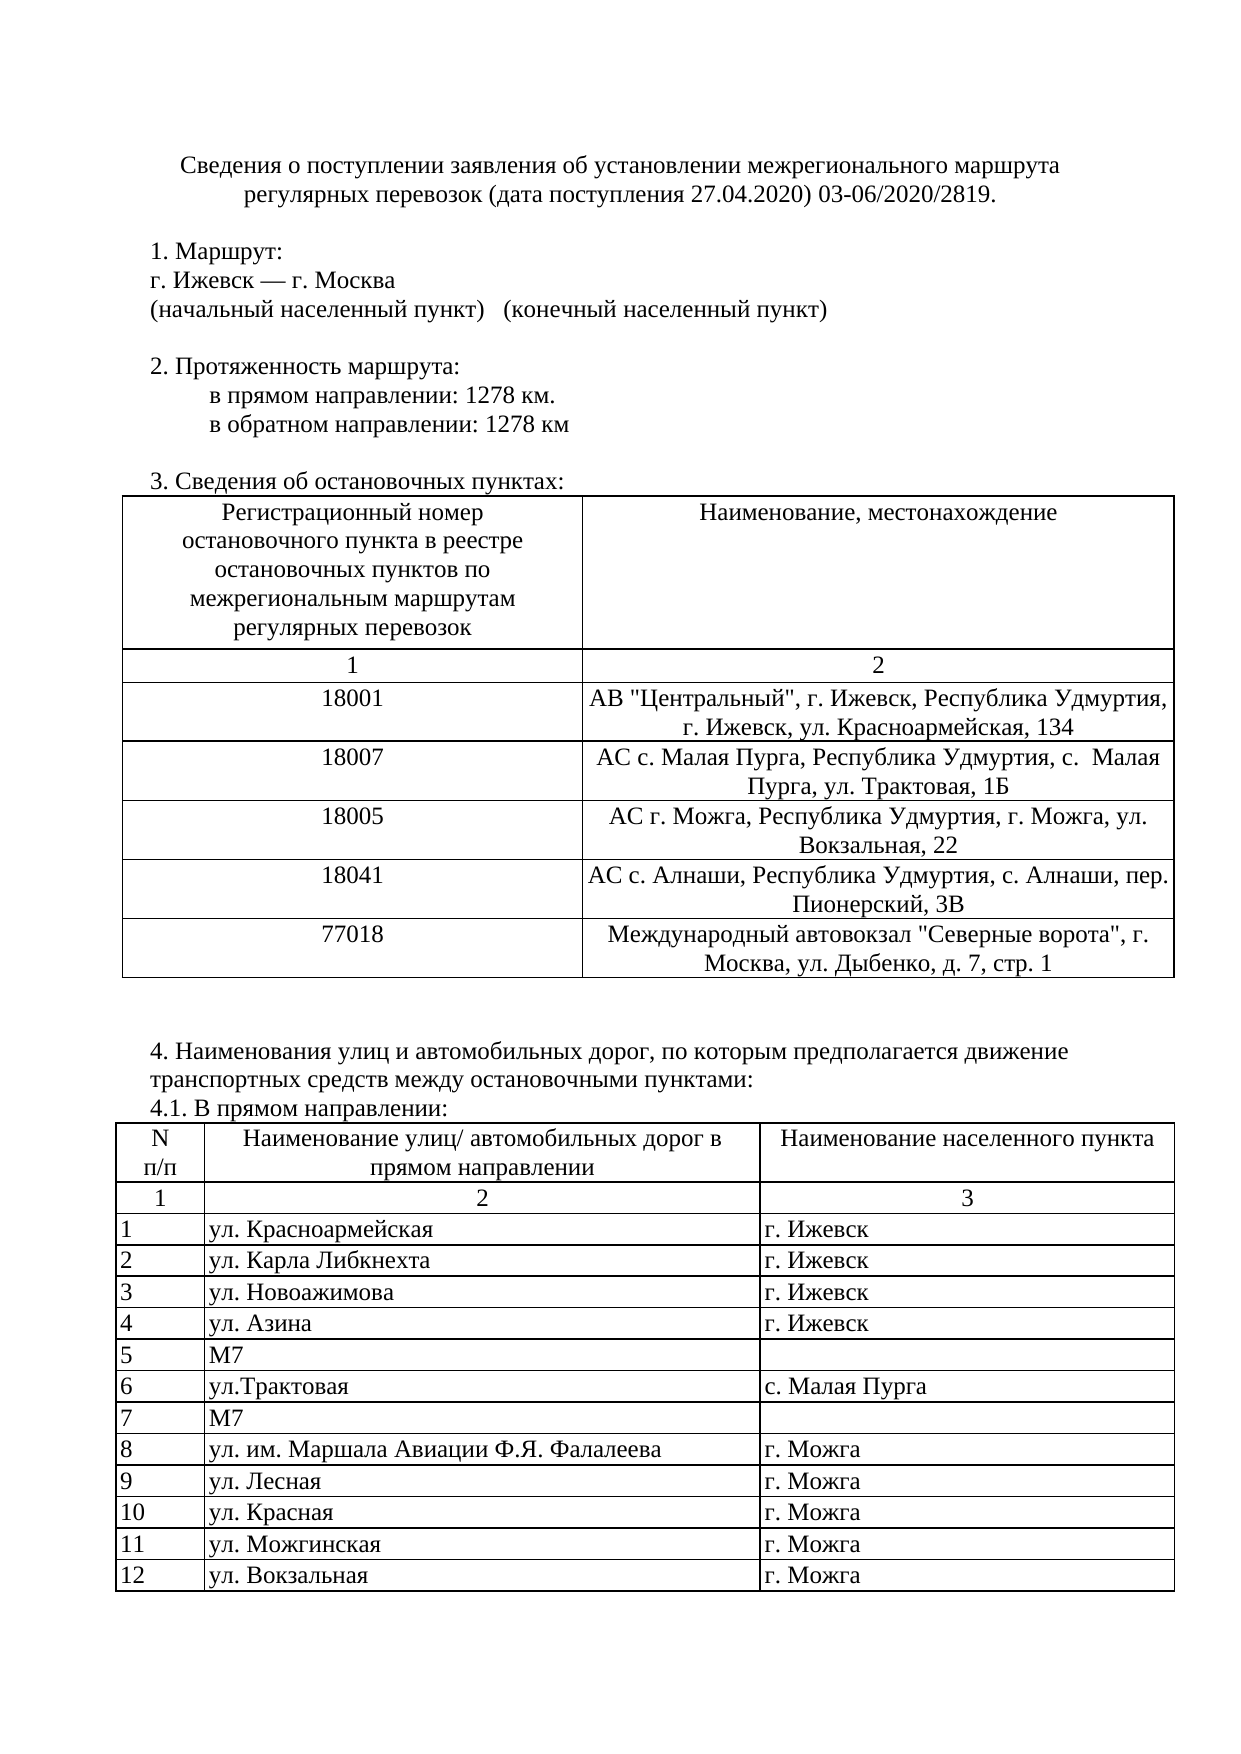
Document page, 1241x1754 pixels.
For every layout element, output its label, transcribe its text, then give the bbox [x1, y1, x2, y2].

table_cell [761, 1340, 1174, 1370]
table_cell АС с. Малая Пурга, Республика Удмуртия, с. Малая Пурга, ул. Трактовая, 1Б [583, 742, 1173, 799]
table_cell г. Можга [761, 1434, 1174, 1464]
table_cell 3 [117, 1277, 204, 1307]
table_cell 18001 [123, 683, 582, 740]
table_cell г. Можга [761, 1560, 1174, 1590]
table_cell г. Ижевск [761, 1246, 1174, 1275]
text в прямом направлении: 1278 км. [150, 380, 1090, 409]
text 4.1. В прямом направлении: [150, 1093, 1090, 1122]
table_cell ул. Красная [205, 1497, 759, 1527]
table_cell ул. Карла Либкнехта [205, 1246, 759, 1275]
table_cell АС с. Алнаши, Республика Удмуртия, с. Алнаши, пер. Пионерский, 3В [583, 860, 1173, 918]
table_cell г. Можга [761, 1466, 1174, 1496]
table_cell 9 [117, 1466, 204, 1496]
table_cell М7 [205, 1403, 759, 1433]
text Сведения о поступлении заявления об установлении межрегионального маршрута регулярных перевозок (дата поступления 27.04.2020) 03-06/2020/2819. [150, 150, 1090, 207]
text 3. Сведения об остановочных пунктах: [150, 466, 1090, 495]
table_cell 10 [117, 1497, 204, 1527]
table_cell М7 [205, 1340, 759, 1370]
table_cell 8 [117, 1434, 204, 1464]
table_cell 1 [117, 1214, 204, 1244]
table_cell ул. Новоажимова [205, 1277, 759, 1307]
table_header Наименование, местонахождение [583, 497, 1173, 648]
table_header N п/п [117, 1124, 204, 1181]
table_cell 77018 [123, 919, 582, 977]
table_cell г. Можга [761, 1529, 1174, 1558]
table_header Наименование населенного пункта [761, 1124, 1174, 1181]
text 4. Наименования улиц и автомобильных дорог, по которым предполагается движение транспортных средств между остановочными пунктами: [150, 1036, 1090, 1093]
table_cell 2 [583, 650, 1173, 681]
table_cell ул. им. Маршала Авиации Ф.Я. Фалалеева [205, 1434, 759, 1464]
text в обратном направлении: 1278 км [150, 409, 1090, 437]
table_cell АВ "Центральный", г. Ижевск, Республика Удмуртия, г. Ижевск, ул. Красноармейская, 134 [583, 683, 1173, 740]
text г. Ижевск — г. Москва [150, 265, 1090, 294]
table_cell г. Ижевск [761, 1277, 1174, 1307]
table_cell 2 [205, 1183, 759, 1212]
table_cell [761, 1403, 1174, 1433]
table_cell 11 [117, 1529, 204, 1558]
table_cell 1 [117, 1183, 204, 1212]
table_cell г. Ижевск [761, 1308, 1174, 1338]
table_cell 6 [117, 1371, 204, 1401]
table_cell ул. Вокзальная [205, 1560, 759, 1590]
table_header Регистрационный номер остановочного пункта в реестре остановочных пунктов по межрегиональным маршрутам регулярных перевозок [123, 497, 582, 648]
table_cell 18005 [123, 801, 582, 858]
text 1. Маршрут: [150, 236, 1090, 265]
table_cell ул. Лесная [205, 1466, 759, 1496]
table_cell ул. Азина [205, 1308, 759, 1338]
table_cell 1 [123, 650, 582, 681]
table_cell Международный автовокзал "Северные ворота", г. Москва, ул. Дыбенко, д. 7, стр. 1 [583, 919, 1173, 977]
table_cell АС г. Можга, Республика Удмуртия, г. Можга, ул. Вокзальная, 22 [583, 801, 1173, 858]
table_cell 5 [117, 1340, 204, 1370]
table_cell 4 [117, 1308, 204, 1338]
table_cell 18041 [123, 860, 582, 918]
table_cell 7 [117, 1403, 204, 1433]
table_cell 18007 [123, 742, 582, 799]
table_cell 3 [761, 1183, 1174, 1212]
table_header Наименование улиц/ автомобильных дорог в прямом направлении [205, 1124, 759, 1181]
table_cell г. Можга [761, 1497, 1174, 1527]
table_cell 12 [117, 1560, 204, 1590]
table_cell ул. Можгинская [205, 1529, 759, 1558]
table_cell ул. Красноармейская [205, 1214, 759, 1244]
text (начальный населенный пункт) (конечный населенный пункт) [150, 294, 1090, 322]
table_cell 2 [117, 1246, 204, 1275]
table_cell с. Малая Пурга [761, 1371, 1174, 1401]
text 2. Протяженность маршрута: [150, 351, 1090, 380]
table_cell ул.Трактовая [205, 1371, 759, 1401]
table_cell г. Ижевск [761, 1214, 1174, 1244]
